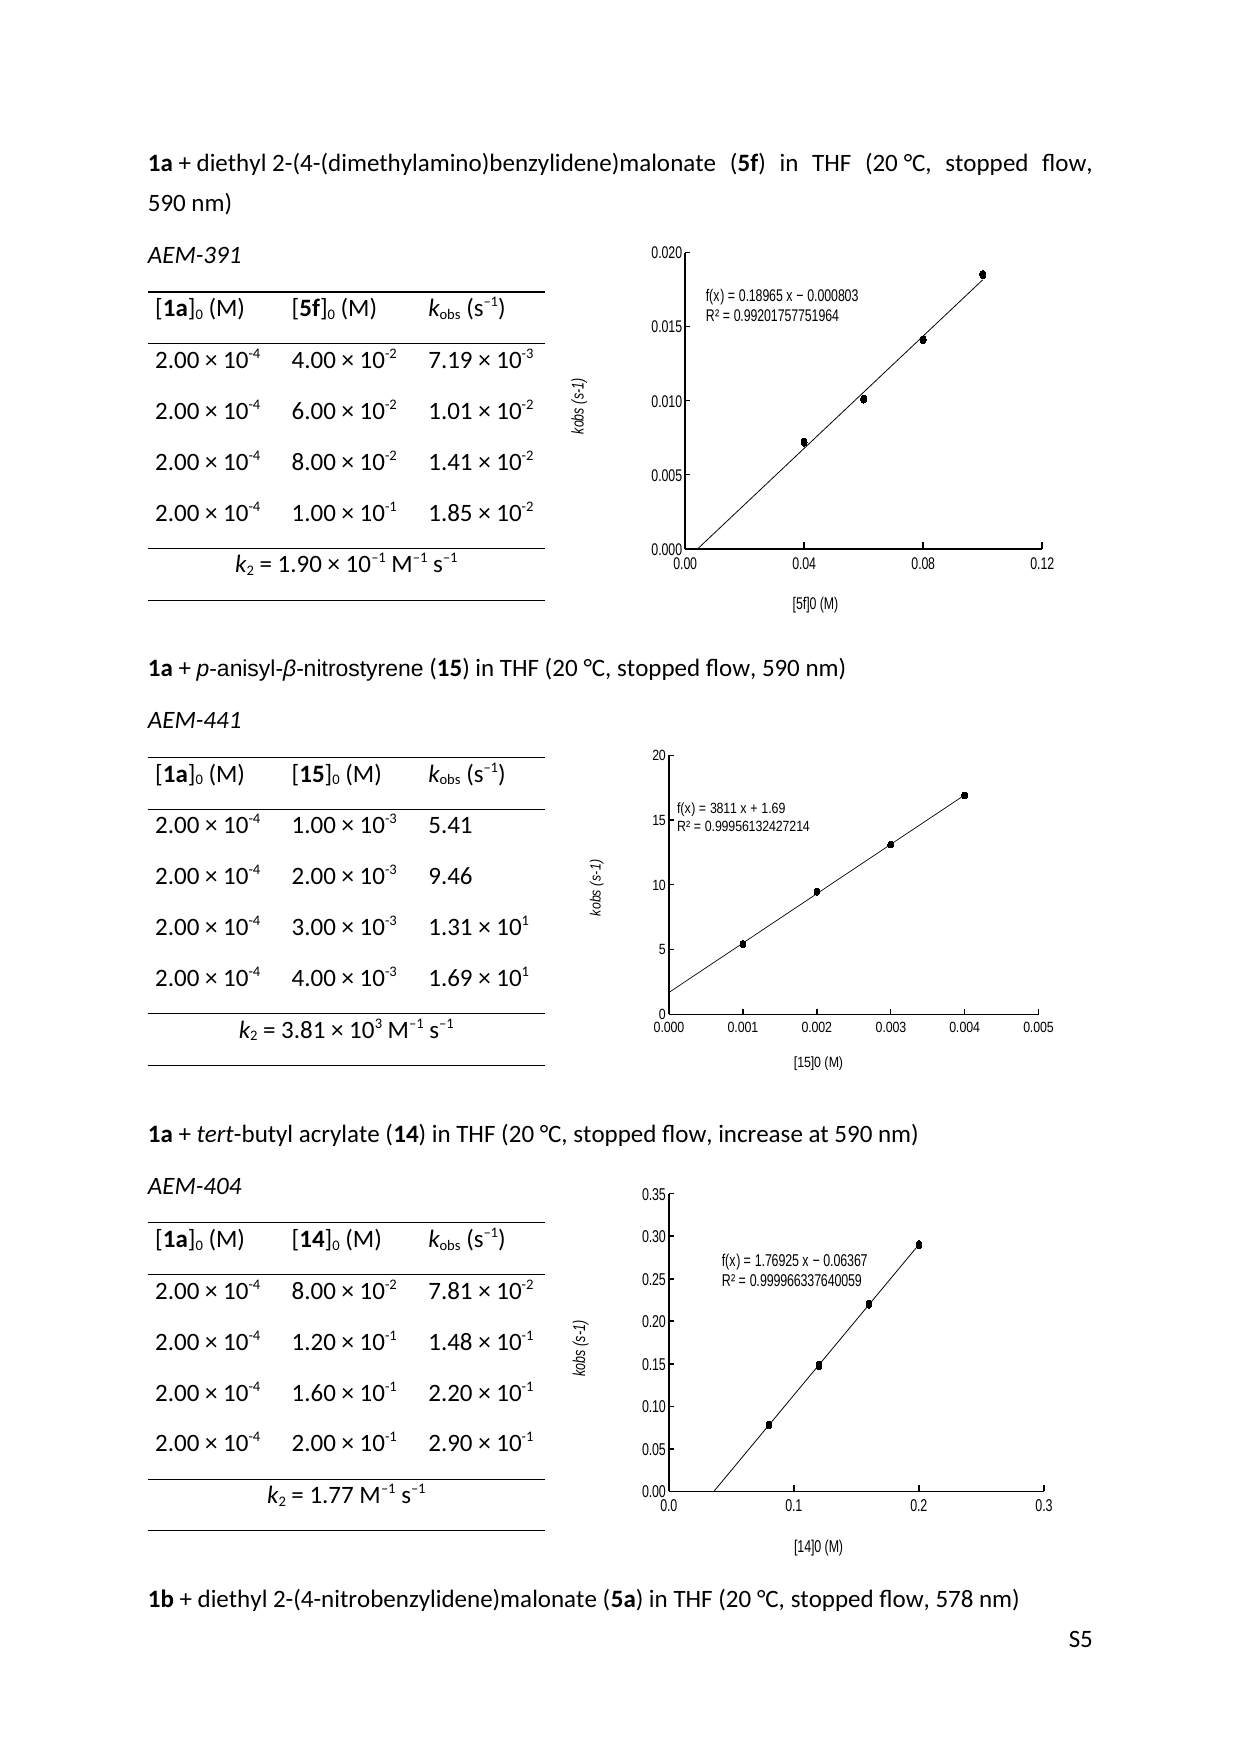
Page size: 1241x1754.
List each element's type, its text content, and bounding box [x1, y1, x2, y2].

text AEM-404 [148, 1170, 1093, 1201]
table_header kobs (s–1) [421, 293, 544, 343]
text 1a + diethyl 2-(4-(dimethylamino)benzylidene)malonate (5f) in THF (20 °C, stopped flow, 590 nm) [148, 148, 1093, 218]
table_cell 2.00 × 10-4 [148, 446, 284, 497]
table_cell k2 = 1.90 × 10–1 M–1 s–1 [148, 549, 544, 599]
text AEM-391 [148, 239, 1093, 270]
table_header kobs (s–1) [421, 1223, 544, 1274]
table_cell 1.60 × 10-1 [284, 1377, 421, 1428]
table_cell 1.69 × 101 [421, 962, 544, 1013]
table_cell 7.81 × 10-2 [421, 1275, 544, 1326]
table_cell 7.19 × 10-3 [421, 344, 544, 395]
table_cell 2.00 × 10-1 [284, 1428, 421, 1478]
text 1a + tert-butyl acrylate (14) in THF (20 °C, stopped flow, increase at 590 nm) [148, 1118, 1093, 1148]
table_cell 2.20 × 10-1 [421, 1377, 544, 1428]
table_cell 2.00 × 10-4 [148, 344, 284, 395]
table_cell k2 = 3.81 × 103 M–1 s–1 [148, 1014, 544, 1065]
table_cell 2.00 × 10-4 [148, 497, 284, 548]
table_cell 2.00 × 10-4 [148, 962, 284, 1013]
table_cell 1.85 × 10-2 [421, 497, 544, 548]
table_cell 1.48 × 10-1 [421, 1326, 544, 1377]
text 1b + diethyl 2-(4-nitrobenzylidene)malonate (5a) in THF (20 °C, stopped flow, 578 nm) [148, 1583, 1093, 1614]
table_cell 1.31 × 101 [421, 911, 544, 962]
table_cell 1.20 × 10-1 [284, 1326, 421, 1377]
table_header kobs (s–1) [421, 758, 544, 809]
table_cell 8.00 × 10-2 [284, 1275, 421, 1326]
table_cell 4.00 × 10-3 [284, 962, 421, 1013]
table_header [5f]0 (M) [284, 293, 421, 343]
table_header [14]0 (M) [284, 1223, 421, 1274]
table_header [1a]0 (M) [148, 758, 284, 809]
table_cell 2.00 × 10-4 [148, 1326, 284, 1377]
table_cell 4.00 × 10-2 [284, 344, 421, 395]
table_cell 2.00 × 10-3 [284, 861, 421, 911]
table_header [15]0 (M) [284, 758, 421, 809]
table_cell k2 = 1.77 M–1 s–1 [148, 1480, 544, 1530]
text 1a + p-anisyl-β-nitrostyrene (15) in THF (20 °C, stopped flow, 590 nm) [148, 653, 1093, 683]
table_cell 2.00 × 10-4 [148, 1377, 284, 1428]
table_header [1a]0 (M) [148, 293, 284, 343]
text AEM-441 [148, 705, 1093, 735]
table_cell 6.00 × 10-2 [284, 395, 421, 446]
table_cell 2.00 × 10-4 [148, 1275, 284, 1326]
table_cell 9.46 [421, 861, 544, 911]
table_cell 2.00 × 10-4 [148, 395, 284, 446]
table_cell 2.90 × 10-1 [421, 1428, 544, 1478]
table_cell 8.00 × 10-2 [284, 446, 421, 497]
table_cell 1.01 × 10-2 [421, 395, 544, 446]
table_cell 1.00 × 10-3 [284, 810, 421, 861]
table_cell 2.00 × 10-4 [148, 911, 284, 962]
table_cell 1.41 × 10-2 [421, 446, 544, 497]
table_cell 2.00 × 10-4 [148, 861, 284, 911]
table_cell 2.00 × 10-4 [148, 1428, 284, 1478]
table_cell 3.00 × 10-3 [284, 911, 421, 962]
table_cell 2.00 × 10-4 [148, 810, 284, 861]
table_cell 1.00 × 10-1 [284, 497, 421, 548]
table_header [1a]0 (M) [148, 1223, 284, 1274]
table_cell 5.41 [421, 810, 544, 861]
